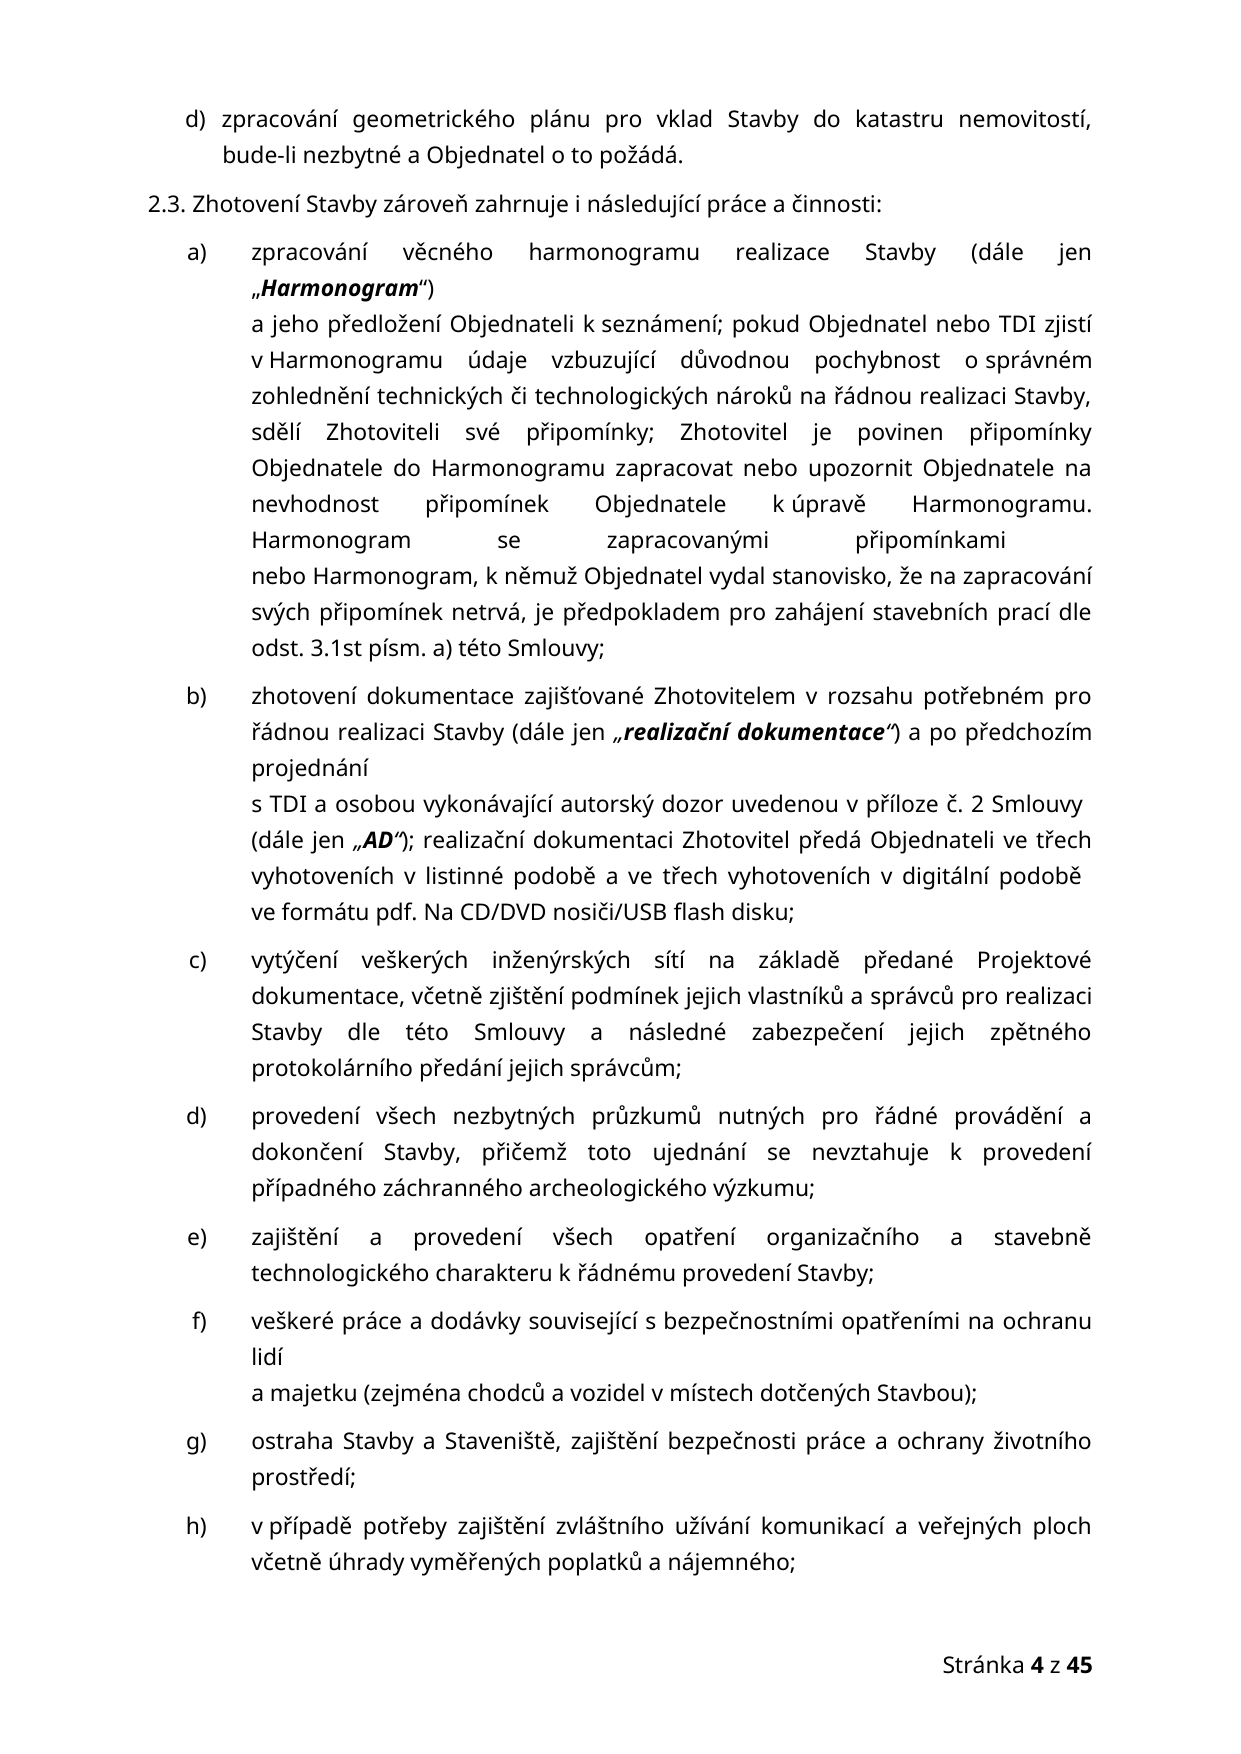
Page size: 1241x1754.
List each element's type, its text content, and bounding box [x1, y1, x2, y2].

list ostraha Stavby a Staveniště, zajištění bezpečnosti práce a ochrany životního prostředí; [207, 1425, 1093, 1492]
list provedení všech nezbytných průzkumů nutných pro řádné provádění a dokončení Stavby, přičemž toto ujednání se nevztahuje k provedení případného záchranného archeologického výzkumu; [207, 1100, 1093, 1203]
list zajištění a provedení všech opatření organizačního a stavebně technologického charakteru k řádnému provedení Stavby; [207, 1221, 1093, 1288]
list zpracování věcného harmonogramu realizace Stavby (dále jen „Harmonogram“) a jeho předložení Objednateli k seznámení; pokud Objednatel nebo TDI zjistí v Harmonogramu údaje vzbuzující důvodnou pochybnost o správném zohlednění technických či technologických nároků na řádnou realizaci Stavby, sdělí Zhotoviteli své připomínky; Zhotovitel je povinen připomínky Objednatele do Harmonogramu zapracovat nebo upozornit Objednatele na nevhodnost připomínek Objednatele k úpravě Harmonogramu. Harmonogram se zapracovanými připomínkami nebo Harmonogram, k němuž Objednatel vydal stanovisko, že na zapracování svých připomínek netrvá, je předpokladem pro zahájení stavebních prací dle odst. 3.1 písm. a) této Smlouvy; [207, 236, 1093, 663]
list Zhotovení Stavby zároveň zahrnuje i následující práce a činnosti: [148, 188, 1093, 219]
list zpracování geometrického plánu pro vklad Stavby do katastru nemovitostí, bude-li nezbytné a Objednatel o to požádá. [185, 103, 1093, 171]
list v případě potřeby zajištění zvláštního užívání komunikací a veřejných ploch včetně úhrady vyměřených poplatků a nájemného; [207, 1510, 1093, 1577]
list zhotovení dokumentace zajišťované Zhotovitelem v rozsahu potřebném pro řádnou realizaci Stavby (dále jen „realizační dokumentace“) a po předchozím projednání s TDI a osobou vykonávající autorský dozor uvedenou v příloze č. 2 Smlouvy (dále jen „AD“); realizační dokumentaci Zhotovitel předá Objednateli ve třech vyhotoveních v listinné podobě a ve třech vyhotoveních v digitální podobě ve formátu pdf. Na CD/DVD nosiči/USB flash disku; [207, 680, 1093, 927]
list vytýčení veškerých inženýrských sítí na základě předané Projektové dokumentace, včetně zjištění podmínek jejich vlastníků a správců pro realizaci Stavby dle této Smlouvy a následné zabezpečení jejich zpětného protokolárního předání jejich správcům; [207, 944, 1093, 1083]
list veškeré práce a dodávky související s bezpečnostními opatřeními na ochranu lidí a majetku (zejména chodců a vozidel v místech dotčených Stavbou); [207, 1305, 1093, 1408]
